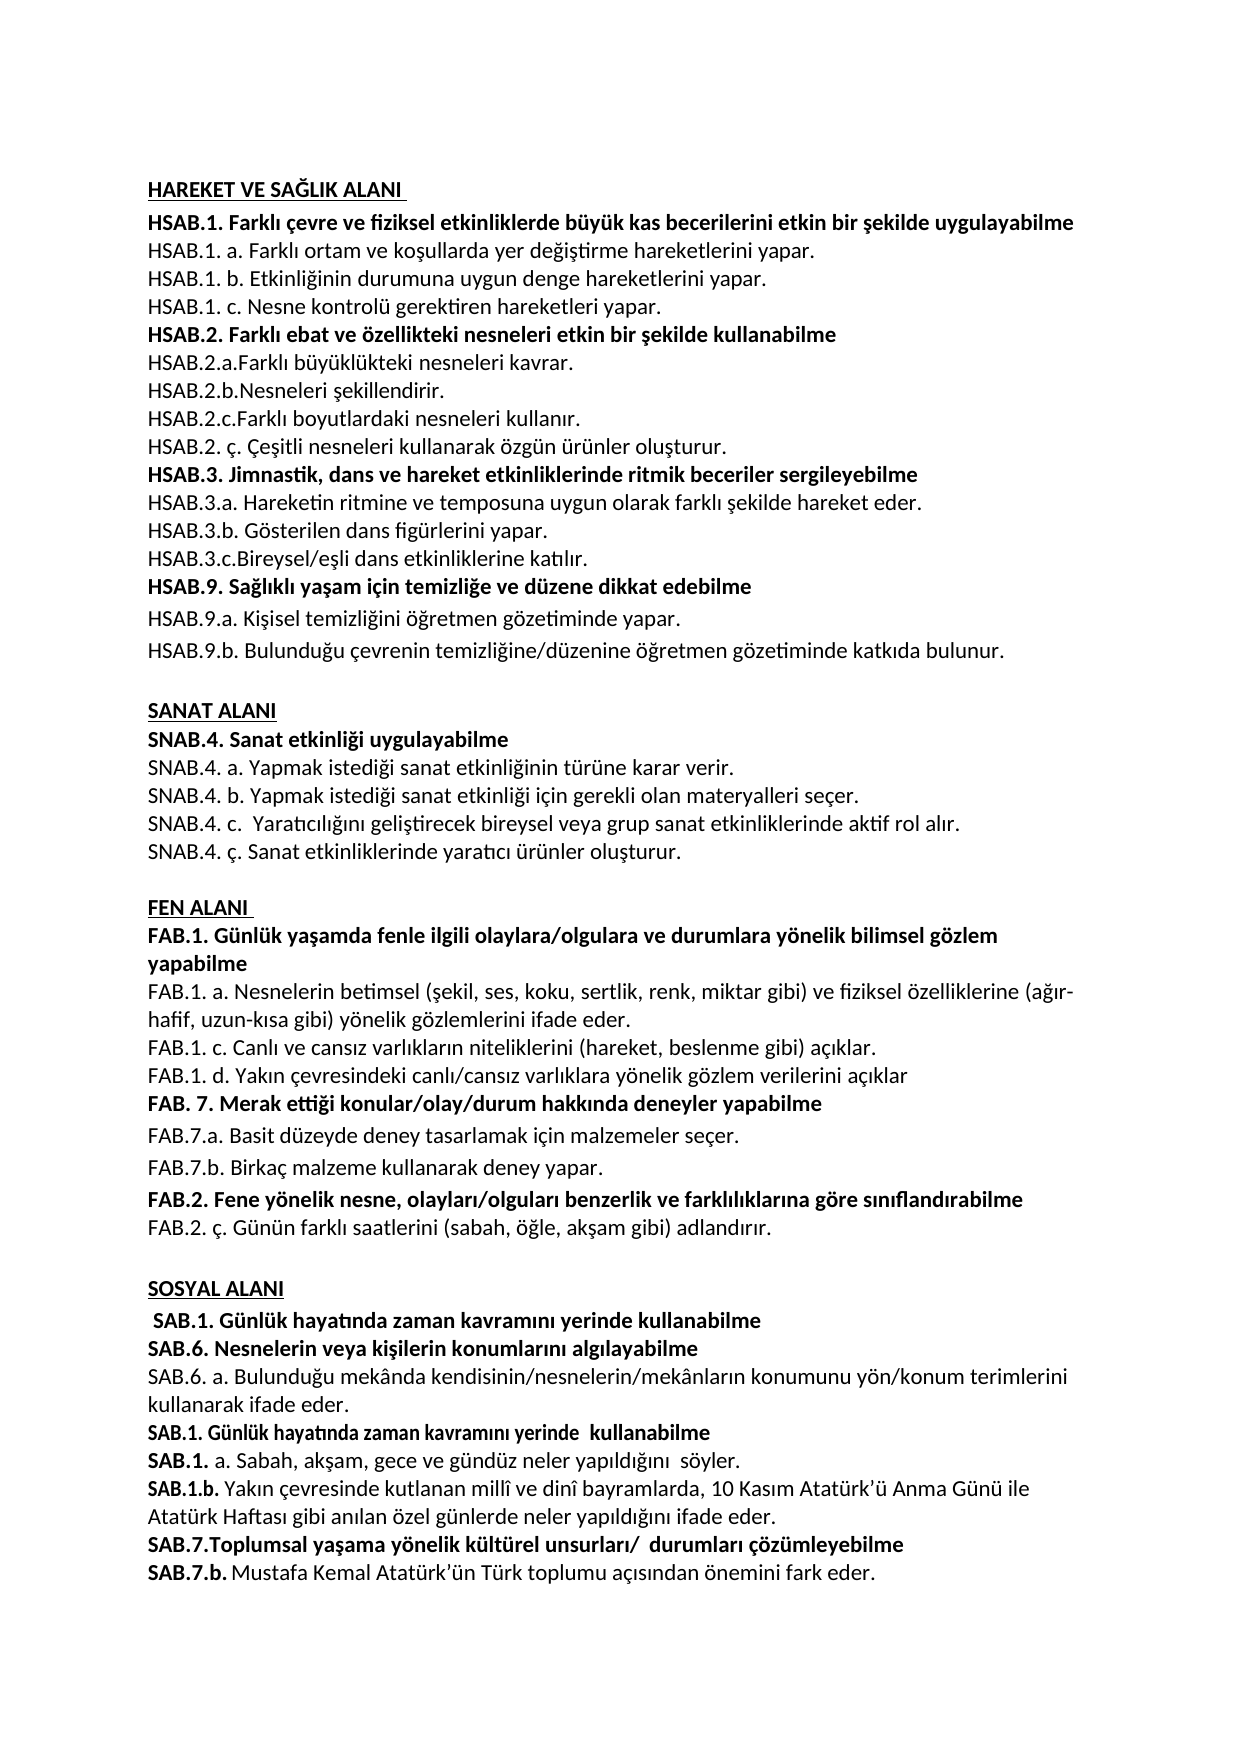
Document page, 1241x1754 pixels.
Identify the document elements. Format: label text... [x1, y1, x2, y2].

text HSAB.9. Sağlıklı yaşam için temizliğe ve düzene dikkat edebilme [148, 572, 1093, 600]
text SNAB.4. b. Yapmak istediği sanat etkinliği için gerekli olan materyalleri seçer. [148, 781, 1093, 809]
text HSAB.2.b.Nesneleri şekillendirir. [148, 376, 1093, 404]
text SAB.7.b. Mustafa Kemal Atatürk’ün Türk toplumu açısından önemini fark eder. [148, 1558, 1093, 1586]
text SOSYAL ALANI [148, 1274, 1093, 1302]
text HSAB.1. Farklı çevre ve fiziksel etkinliklerde büyük kas becerilerini etkin bir şekilde uygulayabilme [148, 208, 1093, 236]
text SAB.6. a. Bulunduğu mekânda kendisinin/nesnelerin/mekânların konumunu yön/konum terimlerini kullanarak ifade eder. [148, 1362, 1093, 1418]
text HSAB.3.a. Hareketin ritmine ve temposuna uygun olarak farklı şekilde hareket eder. [148, 488, 1093, 516]
text SAB.7.Toplumsal yaşama yönelik kültürel unsurları/ durumları çözümleyebilme [148, 1530, 1093, 1558]
text SNAB.4. c. Yaratıcılığını geliştirecek bireysel veya grup sanat etkinliklerinde aktif rol alır. [148, 809, 1093, 837]
text HSAB.1. c. Nesne kontrolü gerektiren hareketleri yapar. [148, 292, 1093, 320]
text HSAB.9.b. Bulunduğu çevrenin temizliğine/düzenine öğretmen gözetiminde katkıda bulunur. [148, 636, 1093, 664]
text SAB.6. Nesnelerin veya kişilerin konumlarını algılayabilme [148, 1334, 1093, 1362]
text FAB.2. ç. Günün farklı saatlerini (sabah, öğle, akşam gibi) adlandırır. [148, 1213, 1093, 1242]
text FAB.1. d. Yakın çevresindeki canlı/cansız varlıklara yönelik gözlem verilerini açıklar [148, 1061, 1093, 1089]
text HSAB.2.a.Farklı büyüklükteki nesneleri kavrar. [148, 348, 1093, 376]
text FAB.1. c. Canlı ve cansız varlıkların niteliklerini (hareket, beslenme gibi) açıklar. [148, 1033, 1093, 1061]
text SAB.1. Günlük hayatında zaman kavramını yerinde kullanabilme [148, 1306, 1093, 1334]
text HSAB.2.c.Farklı boyutlardaki nesneleri kullanır. [148, 404, 1093, 432]
text SANAT ALANI [148, 697, 1093, 725]
text FAB.7.a. Basit düzeyde deney tasarlamak için malzemeler seçer. [148, 1121, 1093, 1149]
text HSAB.2. ç. Çeşitli nesneleri kullanarak özgün ürünler oluşturur. [148, 432, 1093, 460]
text HSAB.3.c.Bireysel/eşli dans etkinliklerine katılır. [148, 544, 1093, 572]
text SAB.1. a. Sabah, akşam, gece ve gündüz neler yapıldığını söyler. [148, 1446, 1093, 1474]
text SAB.1. Günlük hayatında zaman kavramını yerinde kullanabilme [148, 1418, 1093, 1446]
text SNAB.4. a. Yapmak istediği sanat etkinliğinin türüne karar verir. [148, 753, 1093, 781]
text FAB.1. Günlük yaşamda fenle ilgili olaylara/olgulara ve durumlara yönelik bilimsel gözlem yapabilme [148, 921, 1093, 977]
text FAB.2. Fene yönelik nesne, olayları/olguları benzerlik ve farklılıklarına göre sınıflandırabilme [148, 1186, 1093, 1213]
text FAB.1. a. Nesnelerin betimsel (şekil, ses, koku, sertlik, renk, miktar gibi) ve fiziksel özelliklerine (ağır-hafif, uzun-kısa gibi) yönelik gözlemlerini ifade eder. [148, 977, 1093, 1033]
text SAB.1.b. Yakın çevresinde kutlanan millî ve dinî bayramlarda, 10 Kasım Atatürk’ü Anma Günü ile Atatürk Haftası gibi anılan özel günlerde neler yapıldığını ifade eder. [148, 1474, 1093, 1530]
text HSAB.3. Jimnastik, dans ve hareket etkinliklerinde ritmik beceriler sergileyebilme [148, 460, 1093, 488]
text FAB.7.b. Birkaç malzeme kullanarak deney yapar. [148, 1153, 1093, 1181]
text SNAB.4. ç. Sanat etkinliklerinde yaratıcı ürünler oluşturur. [148, 837, 1093, 865]
text HSAB.1. b. Etkinliğinin durumuna uygun denge hareketlerini yapar. [148, 264, 1093, 292]
text HSAB.9.a. Kişisel temizliğini öğretmen gözetiminde yapar. [148, 604, 1093, 632]
text HSAB.1. a. Farklı ortam ve koşullarda yer değiştirme hareketlerini yapar. [148, 236, 1093, 264]
text HSAB.2. Farklı ebat ve özellikteki nesneleri etkin bir şekilde kullanabilme [148, 320, 1093, 348]
text FAB. 7. Merak ettiği konular/olay/durum hakkında deneyler yapabilme [148, 1089, 1093, 1117]
text HSAB.3.b. Gösterilen dans figürlerini yapar. [148, 516, 1093, 544]
text HAREKET VE SAĞLIK ALANI [148, 176, 1093, 204]
text SNAB.4. Sanat etkinliği uygulayabilme [148, 725, 1093, 753]
text FEN ALANI [148, 893, 1093, 921]
